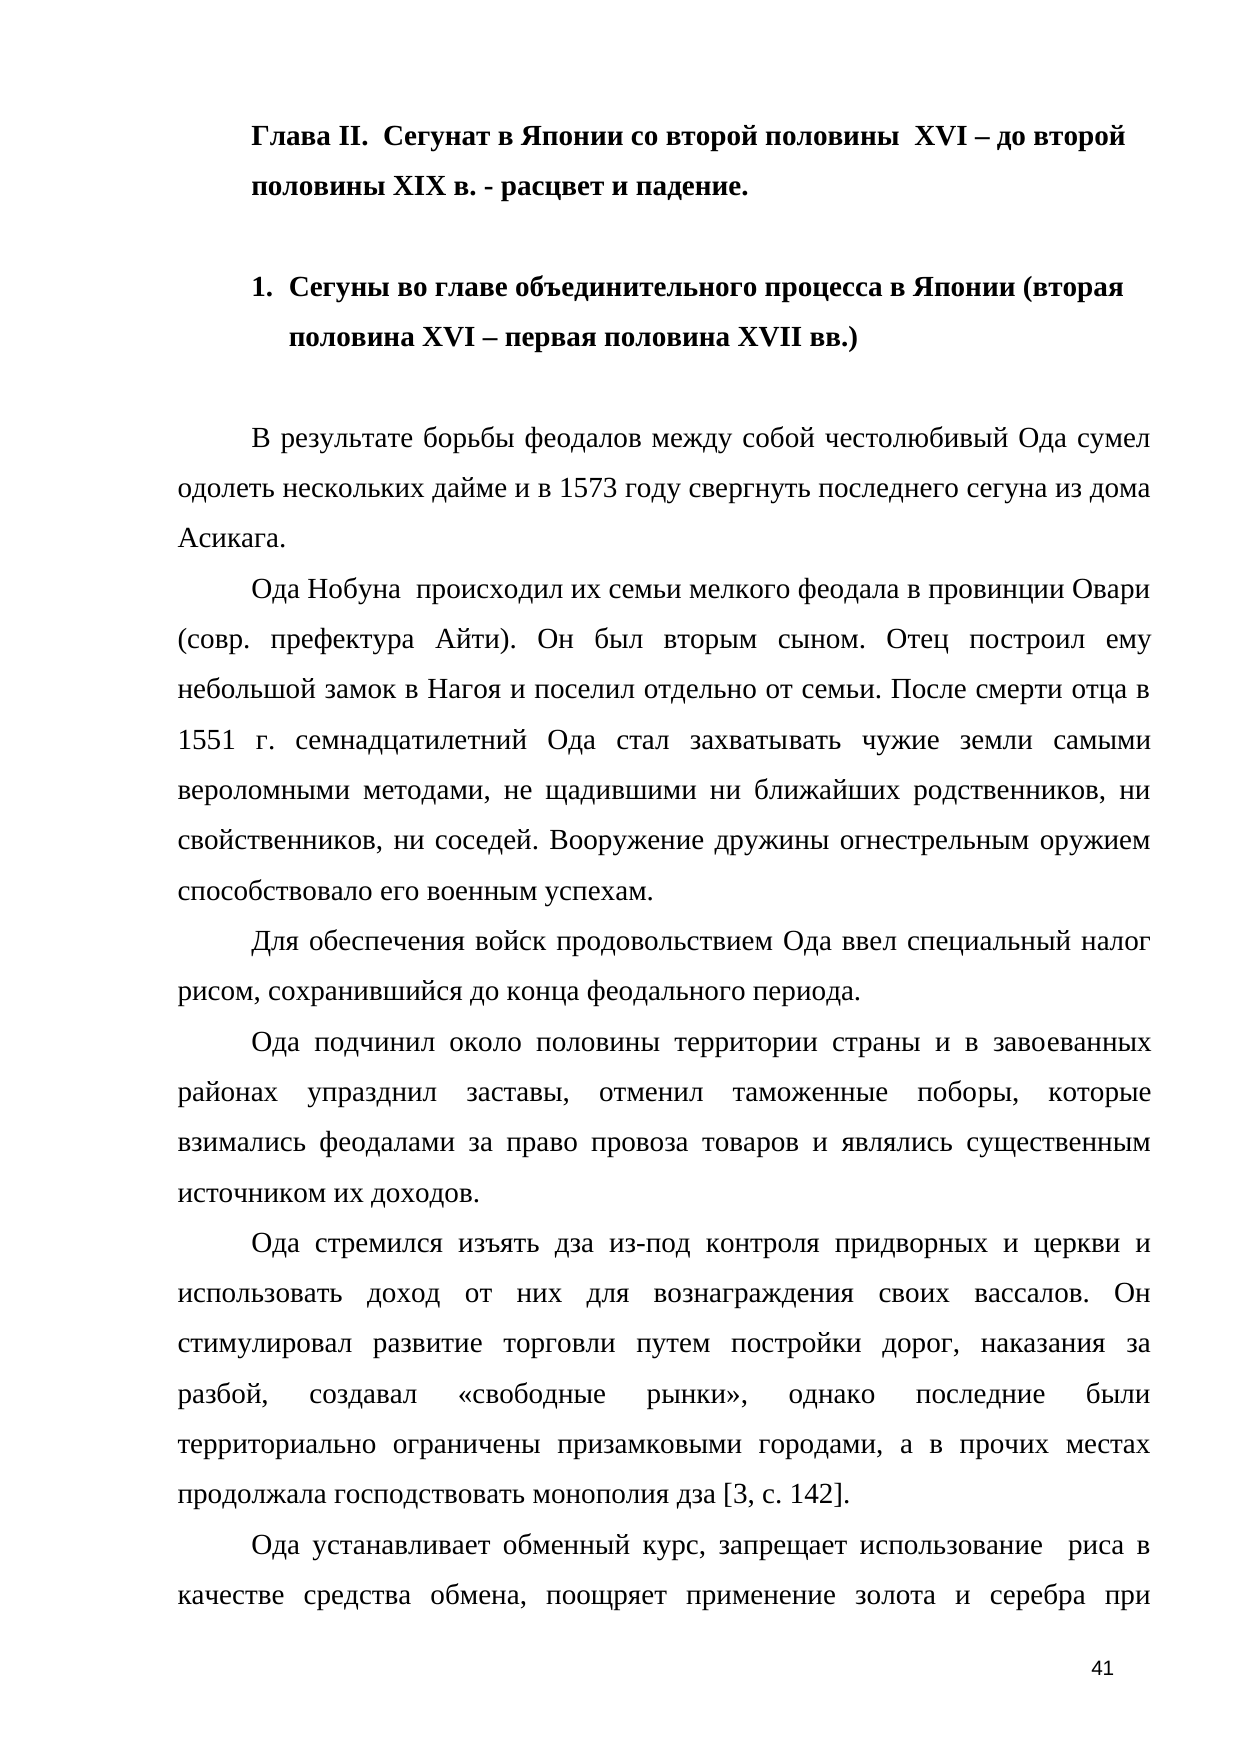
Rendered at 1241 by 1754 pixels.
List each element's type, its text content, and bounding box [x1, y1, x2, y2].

text Глава II. Сегунат в Японии со второй половины XVI – до второй [177, 118, 1152, 152]
text В результате борьбы феодалов между собой честолюбивый Ода сумел одолеть нескольких дайме и в 1573 году свергнуть последнего сегуна из дома Асикага. [177, 420, 1152, 554]
list Сегуны во главе объединительного процесса в Японии (вторая [251, 269, 1152, 303]
text половины XIX в. - расцвет и падение. [177, 168, 1152, 202]
text половина XVI – первая половина XVII вв.) [288, 319, 1152, 353]
text Для обеспечения войск продовольствием Ода ввел специальный налог рисом, сохранившийся до конца феодального периода. [177, 923, 1152, 1007]
text Ода Нобуна происходил их семьи мелкого феодала в провинции Овари (совр. префектура Айти). Он был вторым сыном. Отец построил ему небольшой замок в Нагоя и поселил отдельно от семьи. После смерти отца в . семнадцатилетний Ода стал захватывать чужие земли самыми вероломными методами, не щадившими ни ближайших родственников, ни свойственников, ни соседей. Вооружение дружины огнестрельным оружием способствовало его военным успехам. [177, 571, 1152, 906]
text Ода стремился изъять дза из-под контроля придворных и церкви и использовать доход от них для вознаграждения своих вассалов. Он стимулировал развитие торговли путем постройки дорог, наказания за разбой, создавал «свободные рынки», однако последние были территориально ограничены призамковыми городами, а в прочих местах продолжала господствовать монополия дза [3, с. 142]. [177, 1225, 1152, 1510]
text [177, 1527, 1152, 1611]
text Ода подчинил около половины территории страны и в завоеванных районах упразднил заставы, отменил таможенные поборы, которые взимались феодалами за право провоза товаров и являлись существенным источником их доходов. [177, 1024, 1152, 1208]
